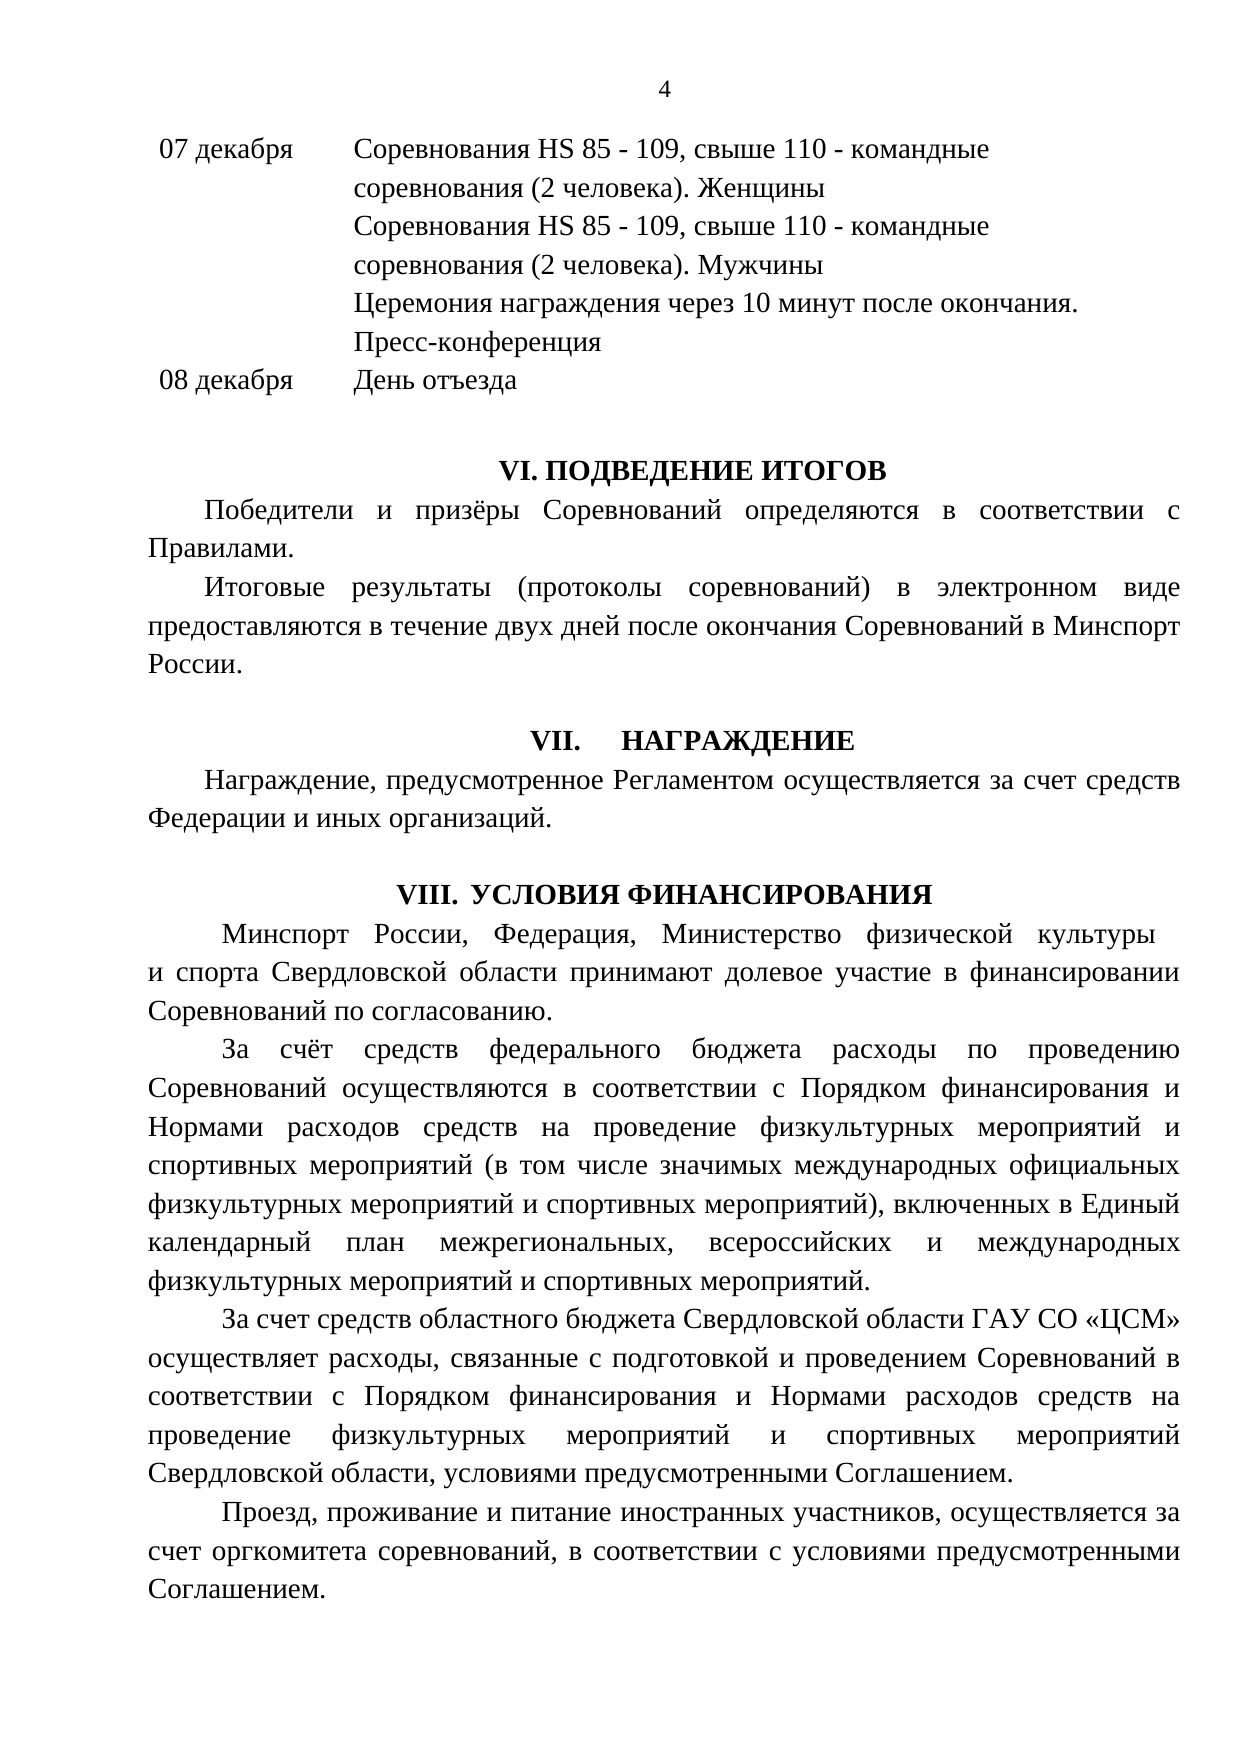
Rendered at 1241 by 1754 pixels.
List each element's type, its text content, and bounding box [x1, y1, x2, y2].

table_cell 08 декабря [148, 362, 342, 415]
text За счет средств областного бюджета Свердловской области ГАУ СО «ЦСМ» осуществляет расходы, связанные с подготовкой и проведением Соревнований в соответствии с Порядком финансирования и Нормами расходов средств на проведение физкультурных мероприятий и спортивных мероприятий Свердловской области, условиями предусмотренными Соглашением. [148, 1301, 1181, 1489]
text Победители и призёры Соревнований определяются в соответствии с Правилами. [148, 492, 1181, 564]
text VI. ПОДВЕДЕНИЕ ИТОГОВ [148, 453, 1181, 487]
text Минспорт России, Федерация, Министерство физической культуры и спорта Свердловской области принимают долевое участие в финансировании Соревнований по согласованию. [148, 916, 1181, 1027]
table_cell Соревнования HS 85 - 109, свыше 110 - командные соревнования (2 человека). Женщины Соревнования HS 85 - 109, свыше 110 - командные соревнования (2 человека). Мужчины Церемония награждения через 10 минут после окончания. Пресс-конференция [342, 131, 1167, 362]
table_cell День отъезда [342, 362, 1167, 415]
text За счёт средств федерального бюджета расходы по проведению Соревнований осуществляются в соответствии с Порядком финансирования и Нормами расходов средств на проведение физкультурных мероприятий и спортивных мероприятий (в том числе значимых международных официальных физкультурных мероприятий и спортивных мероприятий), включенных в Единый календарный план межрегиональных, всероссийских и международных физкультурных мероприятий и спортивных мероприятий. [148, 1032, 1181, 1296]
list НАГРАЖДЕНИЕ [148, 723, 1181, 757]
list УСЛОВИЯ ФИНАНСИРОВАНИЯ [148, 877, 1181, 911]
text Проезд, проживание и питание иностранных участников, осуществляется за счет оргкомитета соревнований, в соответствии с условиями предусмотренными Соглашением. [148, 1494, 1181, 1605]
table_cell 07 декабря [148, 131, 342, 362]
text Награждение, предусмотренное Регламентом осуществляется за счет средств Федерации и иных организаций. [148, 762, 1181, 834]
text Итоговые результаты (протоколы соревнований) в электронном виде предоставляются в течение двух дней после окончания Соревнований в Минспорт России. [148, 569, 1181, 680]
